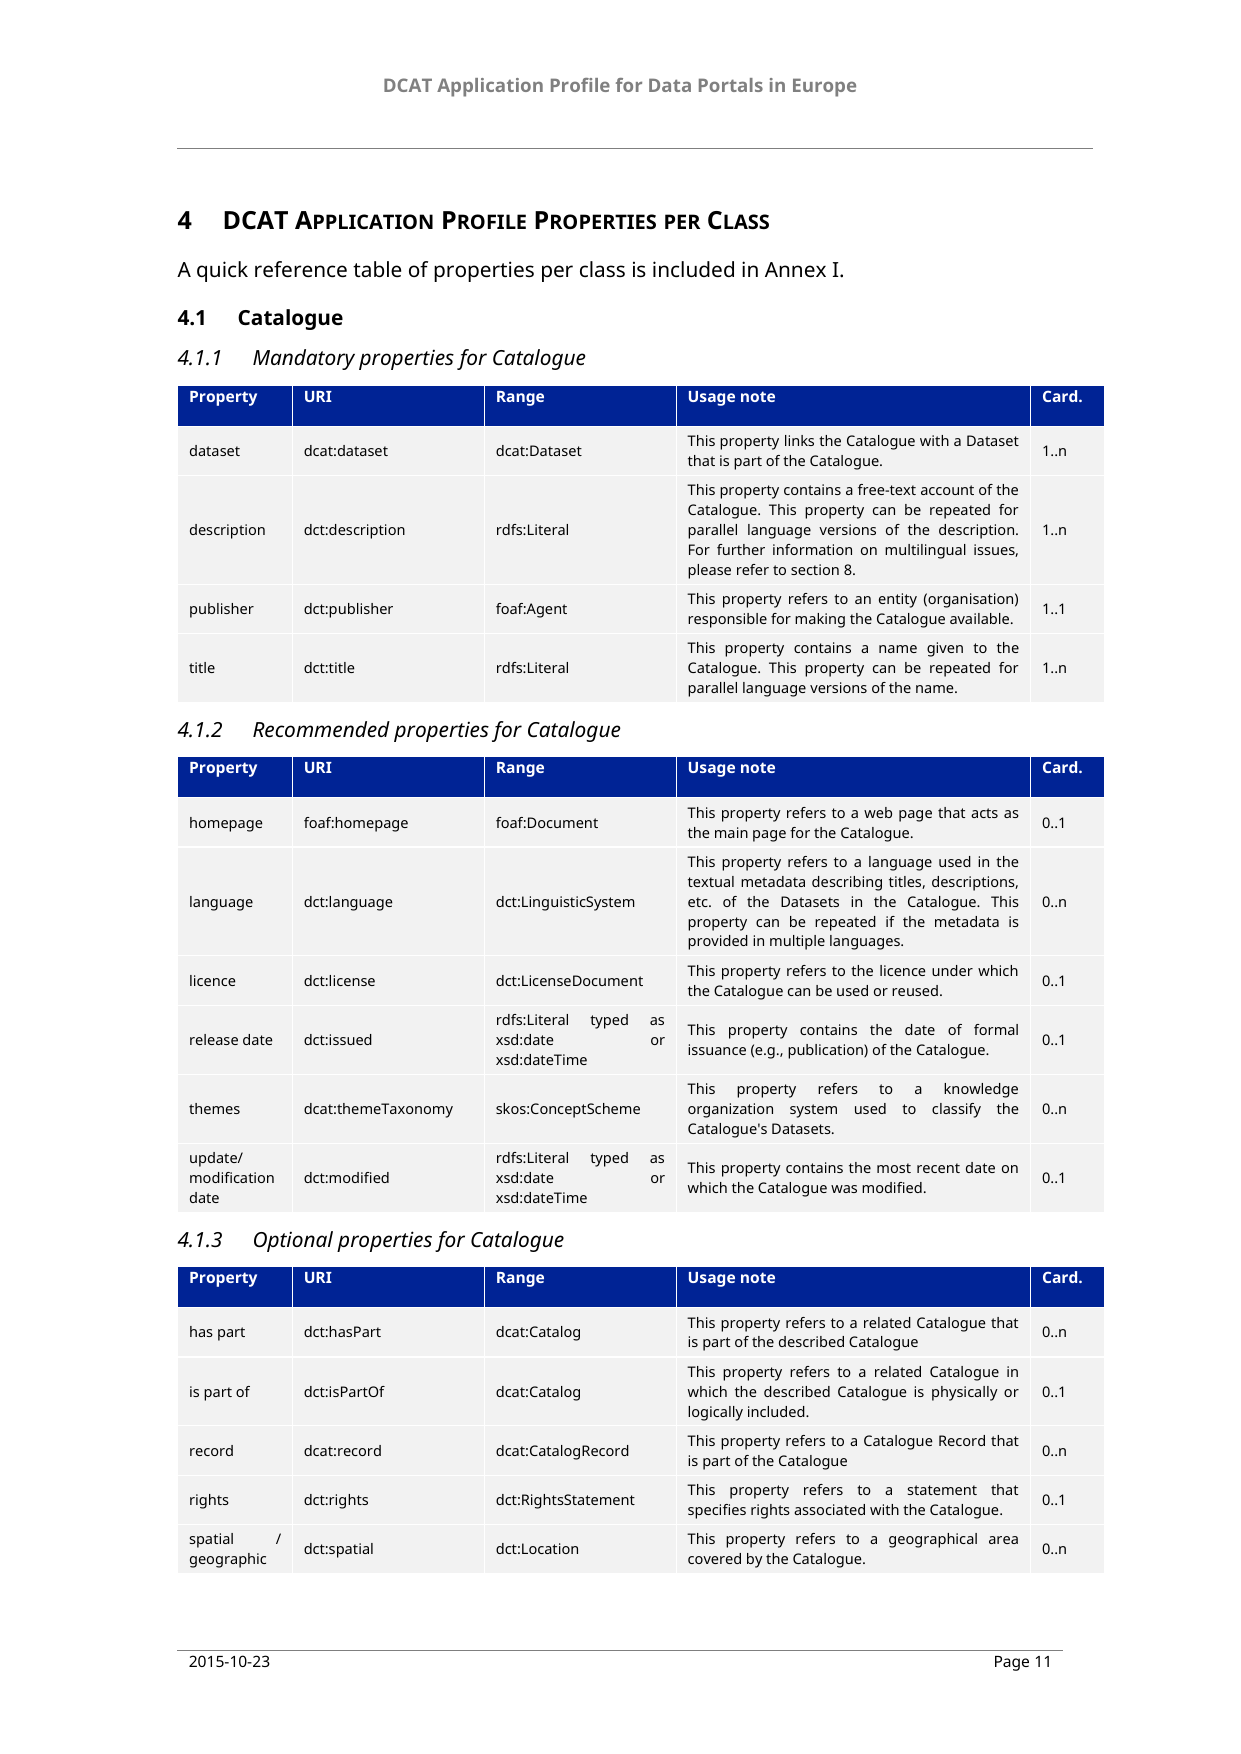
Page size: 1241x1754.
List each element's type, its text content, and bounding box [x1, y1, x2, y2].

table_cell This property refers to a statement that specifies rights associated with the Catalogue. [677, 1476, 1030, 1524]
table_cell dct:license [293, 956, 484, 1004]
table_cell rdfs:Literal typed as xsd:date or xsd:dateTime [485, 1144, 676, 1212]
table_cell 0..n [1031, 848, 1104, 955]
subtitle DCAT Application Profile Properties per Class [177, 203, 1063, 237]
table_cell rdfs:Literal [485, 634, 676, 702]
table_cell dct:modified [293, 1144, 484, 1212]
table_cell rdfs:Literal [485, 476, 676, 583]
table_header Usage note [677, 1267, 1030, 1307]
table_cell foaf:Agent [485, 585, 676, 633]
table_cell rights [178, 1476, 292, 1524]
table_header Usage note [677, 757, 1030, 797]
table_cell This property refers to a knowledge organization system used to classify the Catalogue's Datasets. [677, 1075, 1030, 1143]
table_cell licence [178, 956, 292, 1004]
table_header Usage note [677, 386, 1030, 426]
table_cell This property refers to a Catalogue Record that is part of the Catalogue [677, 1426, 1030, 1474]
table_cell dct:LinguisticSystem [485, 848, 676, 955]
table_cell 0..1 [1031, 798, 1104, 846]
table_cell 0..1 [1031, 1006, 1104, 1073]
table_cell dcat:themeTaxonomy [293, 1075, 484, 1143]
table_cell has part [178, 1308, 292, 1356]
table_cell 0..1 [1031, 1144, 1104, 1212]
table_cell This property refers to the licence under which the Catalogue can be used or reused. [677, 956, 1030, 1004]
table_header Range [485, 757, 676, 797]
table_cell dataset [178, 427, 292, 475]
table_header URI [293, 1267, 484, 1307]
text A quick reference table of properties per class is included in Annex I. [177, 255, 1063, 284]
table_cell This property contains a name given to the Catalogue. This property can be repeated for parallel language versions of the name. [677, 634, 1030, 702]
table_cell 1..n [1031, 476, 1104, 583]
table_header Property [178, 386, 292, 426]
table_cell This property contains a free-text account of the Catalogue. This property can be repeated for parallel language versions of the description. For further information on multilingual issues, please refer to section 8. [677, 476, 1030, 583]
table_cell dct:description [293, 476, 484, 583]
table_cell dct:language [293, 848, 484, 955]
subtitle Catalogue [177, 303, 1063, 331]
table_cell foaf:Document [485, 798, 676, 846]
table_cell 0..1 [1031, 1476, 1104, 1524]
table_header Card. [1031, 386, 1104, 426]
table_cell language [178, 848, 292, 955]
table_cell rdfs:Literal typed as xsd:date or xsd:dateTime [485, 1006, 676, 1073]
table_cell dct:Location [485, 1525, 676, 1573]
table_cell update/ modification date [178, 1144, 292, 1212]
table_cell 0..n [1031, 1308, 1104, 1356]
table_cell 0..n [1031, 1075, 1104, 1143]
table_cell dct:rights [293, 1476, 484, 1524]
subtitle Recommended properties for Catalogue [177, 715, 1063, 744]
table_cell 1..n [1031, 634, 1104, 702]
table_cell is part of [178, 1358, 292, 1425]
table_cell foaf:homepage [293, 798, 484, 846]
table_cell This property links the Catalogue with a Dataset that is part of the Catalogue. [677, 427, 1030, 475]
table_cell 0..1 [1031, 1358, 1104, 1425]
table_cell dct:publisher [293, 585, 484, 633]
table_cell 0..n [1031, 1525, 1104, 1573]
table_cell dcat:CatalogRecord [485, 1426, 676, 1474]
table_cell dct:spatial [293, 1525, 484, 1573]
table_cell publisher [178, 585, 292, 633]
table_header Property [178, 757, 292, 797]
table_cell dcat:Catalog [485, 1358, 676, 1425]
table_header Card. [1031, 757, 1104, 797]
table_cell spatial / geographic [178, 1525, 292, 1573]
table_cell record [178, 1426, 292, 1474]
table_cell dct:hasPart [293, 1308, 484, 1356]
table_cell dct:LicenseDocument [485, 956, 676, 1004]
table_cell This property refers to an entity (organisation) responsible for making the Catalogue available. [677, 585, 1030, 633]
table_cell themes [178, 1075, 292, 1143]
table_cell dcat:record [293, 1426, 484, 1474]
table_cell dct:title [293, 634, 484, 702]
table_cell This property refers to a language used in the textual metadata describing titles, descriptions, etc. of the Datasets in the Catalogue. This property can be repeated if the metadata is provided in multiple languages. [677, 848, 1030, 955]
table_cell dct:issued [293, 1006, 484, 1073]
table_header Card. [1031, 1267, 1104, 1307]
table_cell 0..1 [1031, 956, 1104, 1004]
table_cell This property refers to a related Catalogue that is part of the described Catalogue [677, 1308, 1030, 1356]
table_cell This property contains the date of formal issuance (e.g., publication) of the Catalogue. [677, 1006, 1030, 1073]
table_cell dct:RightsStatement [485, 1476, 676, 1524]
table_cell dcat:Catalog [485, 1308, 676, 1356]
table_cell 1..1 [1031, 585, 1104, 633]
table_header Property [178, 1267, 292, 1307]
table_header URI [293, 757, 484, 797]
table_cell dct:isPartOf [293, 1358, 484, 1425]
table_cell skos:ConceptScheme [485, 1075, 676, 1143]
table_cell This property refers to a geographical area covered by the Catalogue. [677, 1525, 1030, 1573]
table_cell dcat:Dataset [485, 427, 676, 475]
subtitle Mandatory properties for Catalogue [177, 343, 1063, 372]
table_cell description [178, 476, 292, 583]
table_cell homepage [178, 798, 292, 846]
table_cell 0..n [1031, 1426, 1104, 1474]
table_cell dcat:dataset [293, 427, 484, 475]
table_header Range [485, 386, 676, 426]
table_cell 1..n [1031, 427, 1104, 475]
subtitle Optional properties for Catalogue [177, 1225, 1063, 1254]
table_cell This property refers to a related Catalogue in which the described Catalogue is physically or logically included. [677, 1358, 1030, 1425]
table_header Range [485, 1267, 676, 1307]
table_cell title [178, 634, 292, 702]
table_cell This property refers to a web page that acts as the main page for the Catalogue. [677, 798, 1030, 846]
table_cell release date [178, 1006, 292, 1073]
table_cell This property contains the most recent date on which the Catalogue was modified. [677, 1144, 1030, 1212]
table_header URI [293, 386, 484, 426]
